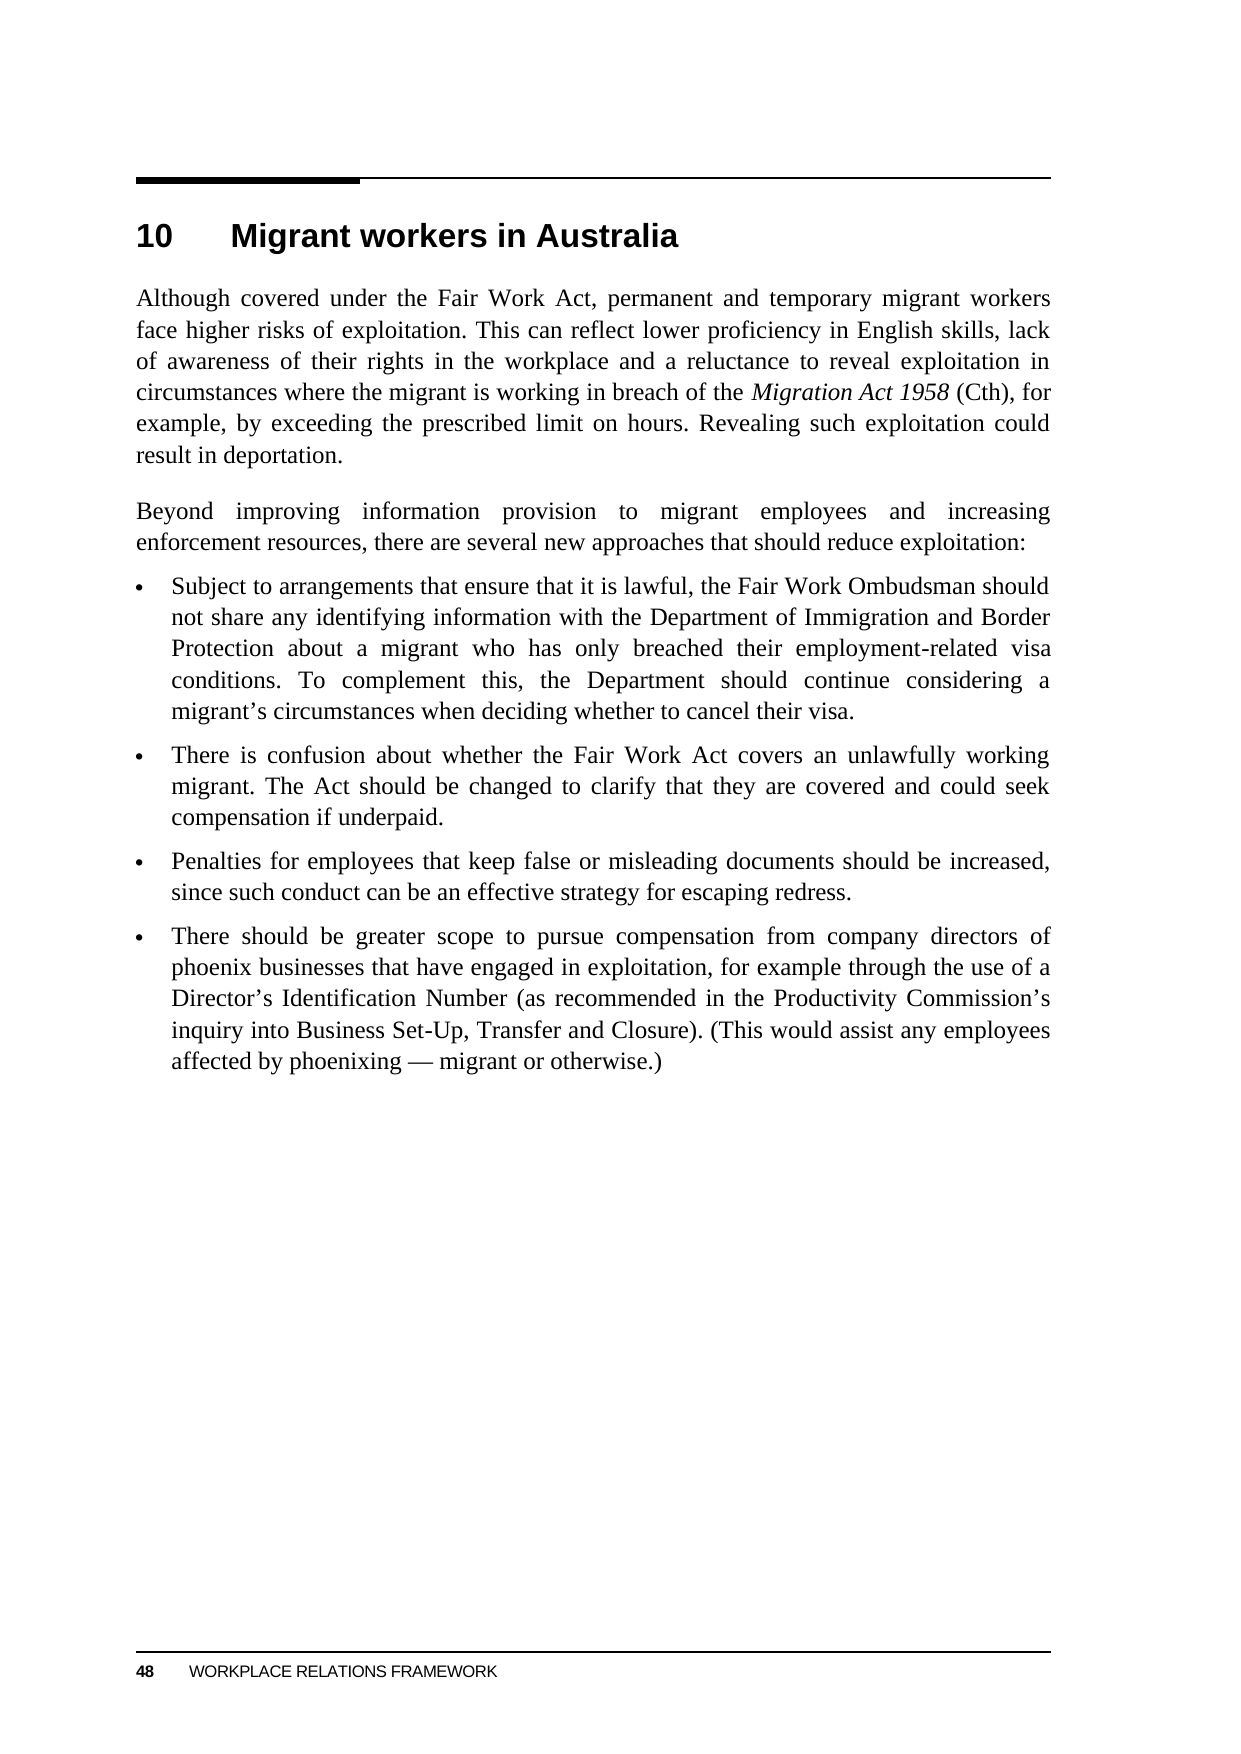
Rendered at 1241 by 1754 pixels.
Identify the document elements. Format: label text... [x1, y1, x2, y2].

subtitle 10 Migrant workers in Australia [136, 214, 1051, 256]
list Penalties for employees that keep false or misleading documents should be increased, since such conduct can be an effective strategy for escaping redress. [136, 843, 1051, 906]
list There is confusion about whether the Fair Work Act covers an unlawfully working migrant. The Act should be changed to clarify that they are covered and could seek compensation if underpaid. [136, 737, 1051, 831]
text Although covered under the Fair Work Act, permanent and temporary migrant workers face higher risks of exploitation. This can reflect lower proficiency in English skills, lack of awareness of their rights in the workplace and a reluctance to reveal exploitation in circumstances where the migrant is working in breach of the Migration Act 1958 (Cth), for example, by exceeding the prescribed limit on hours. Revealing such exploitation could result in deportation. [136, 281, 1051, 468]
text Beyond improving information provision to migrant employees and increasing enforcement resources, there are several new approaches that should reduce exploitation: [136, 493, 1051, 556]
list There should be greater scope to pursue compensation from company directors of phoenix businesses that have engaged in exploitation, for example through the use of a Director’s Identification Number (as recommended in the Productivity Commission’s inquiry into Business Set-Up, Transfer and Closure). (This would assist any employees affected by phoenixing — migrant or otherwise.) [136, 918, 1051, 1075]
list Subject to arrangements that ensure that it is lawful, the Fair Work Ombudsman should not share any identifying information with the Department of Immigration and Border Protection about a migrant who has only breached their employment-related visa conditions. To complement this, the Department should continue considering a migrant’s circumstances when deciding whether to cancel their visa. [136, 568, 1051, 725]
